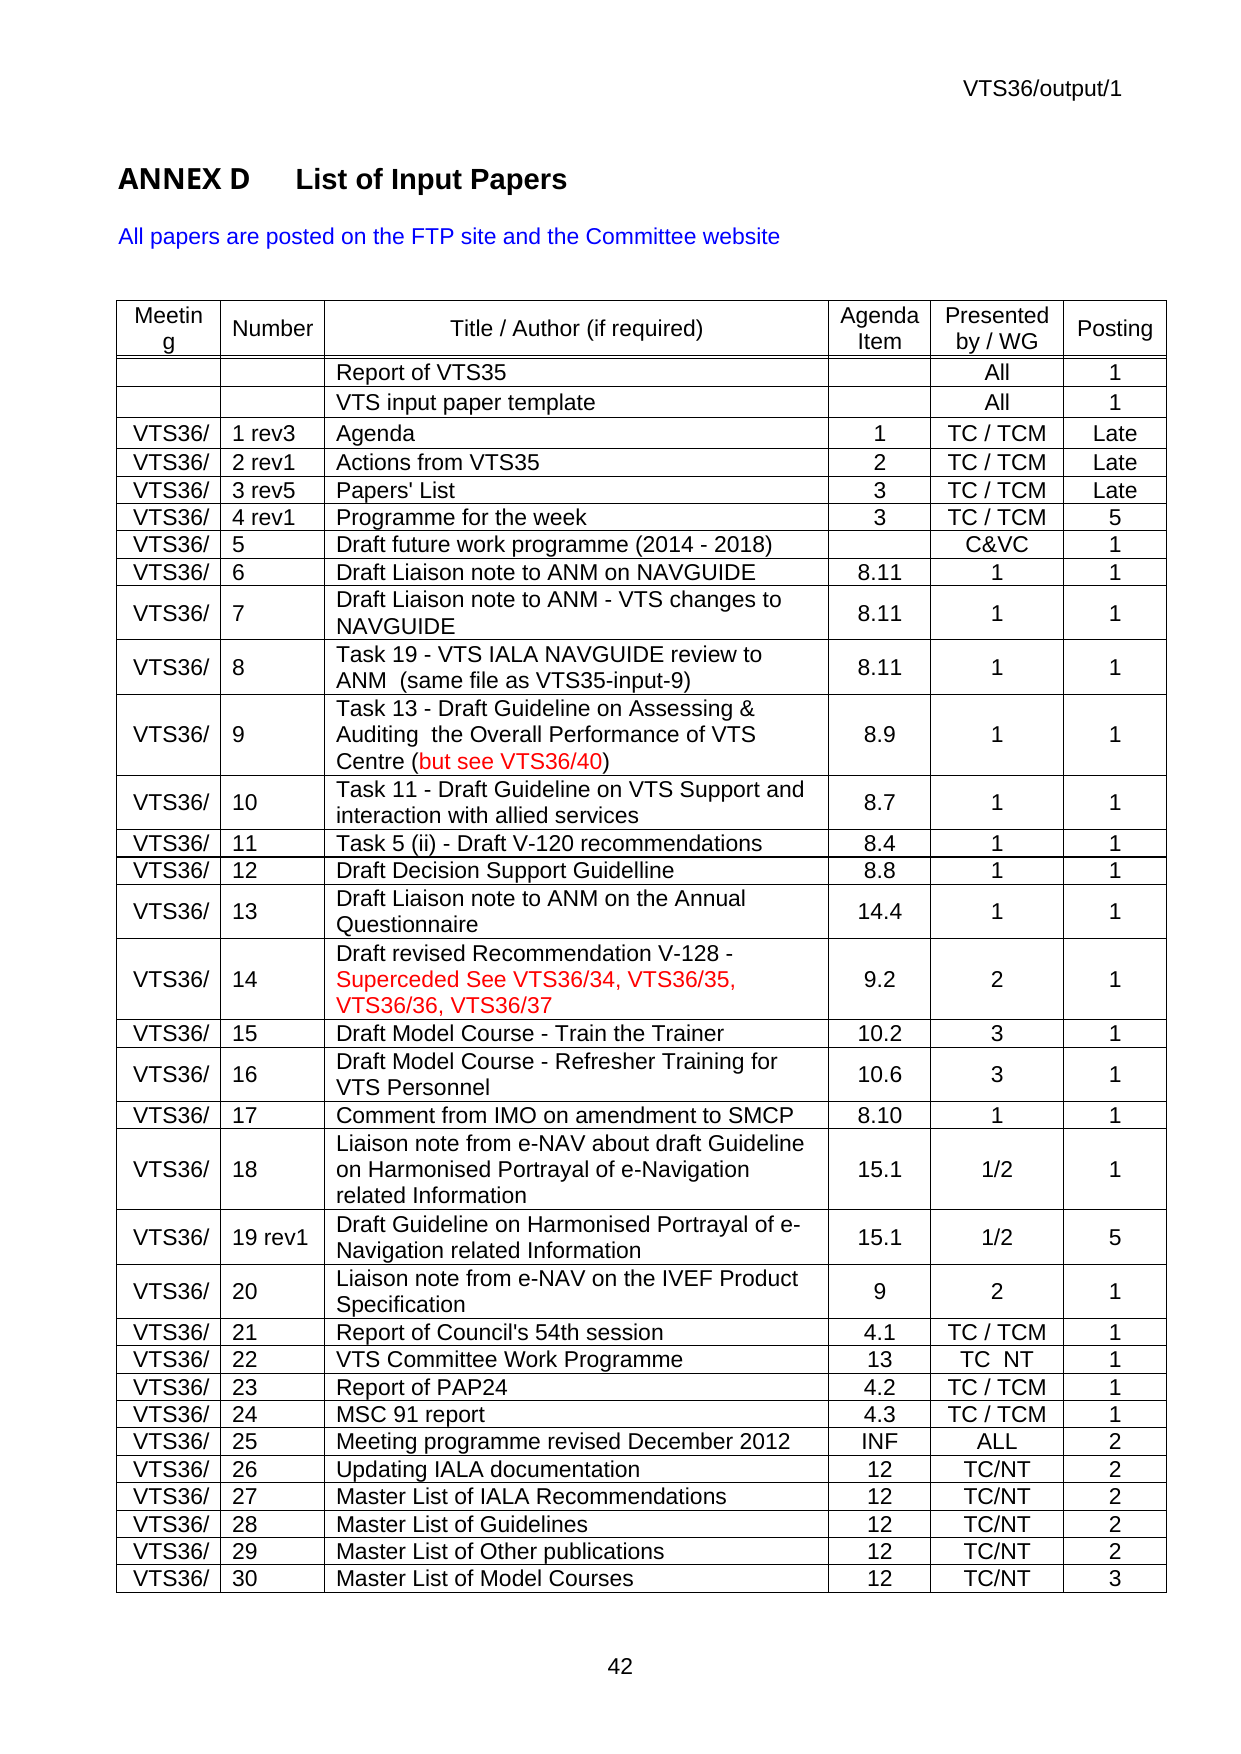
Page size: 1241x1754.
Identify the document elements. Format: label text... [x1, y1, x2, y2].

table_cell 8.9 [829, 695, 930, 775]
table_cell 6 [221, 559, 324, 585]
table_cell 8 [221, 640, 324, 693]
table_cell VTS36/ [117, 1456, 220, 1482]
table_cell Report of PAP24 [325, 1374, 828, 1400]
table_cell 3 [829, 477, 930, 503]
table_cell 20 [221, 1265, 324, 1318]
table_cell VTS36/ [117, 1210, 220, 1263]
table_cell 2 [1064, 1428, 1166, 1455]
table_cell 1 [1064, 830, 1166, 856]
table_cell 8.4 [829, 830, 930, 856]
table_cell 21 [221, 1319, 324, 1345]
table_cell 1 [931, 858, 1063, 884]
table_cell Master List of Model Courses [325, 1565, 828, 1592]
table_cell 12 [829, 1483, 930, 1509]
table_cell 1 [1064, 1020, 1166, 1047]
table_cell [221, 359, 324, 386]
table_cell VTS36/ [117, 1129, 220, 1209]
table_cell [117, 387, 220, 417]
table_cell VTS36/ [117, 1428, 220, 1455]
table_cell TC / TCM [931, 1401, 1063, 1427]
table_cell Master List of IALA Recommendations [325, 1483, 828, 1509]
table_cell [829, 359, 930, 386]
table_cell VTS36/ [117, 1020, 220, 1047]
table_cell 1 rev3 [221, 418, 324, 448]
text List of Input Papers [118, 158, 1122, 198]
table_cell 28 [221, 1511, 324, 1537]
table_cell Late [1064, 477, 1166, 503]
table_cell 12 [829, 1565, 930, 1592]
table_cell All [931, 359, 1063, 386]
table_cell 1 [1064, 359, 1166, 386]
table_cell 1 [931, 695, 1063, 775]
table_header Posting [1064, 301, 1166, 354]
table_cell Draft Model Course - Train the Trainer [325, 1020, 828, 1047]
table_cell Task 11 - Draft Guideline on VTS Support and interaction with allied services [325, 776, 828, 829]
table_cell 1 [931, 776, 1063, 829]
table_cell Agenda [325, 418, 828, 448]
table_cell 8.11 [829, 640, 930, 693]
table_cell TC / TCM [931, 504, 1063, 530]
table_cell 1 [1064, 858, 1166, 884]
table_cell VTS36/ [117, 504, 220, 530]
table_cell 1 [1064, 776, 1166, 829]
table_cell 2 [931, 939, 1063, 1019]
table_cell TC / TCM [931, 1374, 1063, 1400]
table_cell Liaison note from e-NAV on the IVEF Product Specification [325, 1265, 828, 1318]
table_cell 1 [931, 830, 1063, 856]
table_cell 17 [221, 1102, 324, 1128]
table_cell 10.2 [829, 1020, 930, 1047]
table_cell 1 [1064, 695, 1166, 775]
table_cell VTS36/ [117, 1401, 220, 1427]
table_cell Task 5 (ii) - Draft V-120 recommendations [325, 830, 828, 856]
table_cell 13 [221, 885, 324, 938]
table_cell 19 rev1 [221, 1210, 324, 1263]
table_cell 4.1 [829, 1319, 930, 1345]
table_cell 1/2 [931, 1210, 1063, 1263]
table_cell 2 [1064, 1538, 1166, 1564]
table_cell 9.2 [829, 939, 930, 1019]
table_cell 27 [221, 1483, 324, 1509]
table_cell VTS36/ [117, 1483, 220, 1509]
table_cell 12 [829, 1456, 930, 1482]
table_cell TC/NT [931, 1483, 1063, 1509]
table_cell 1/2 [931, 1129, 1063, 1209]
table_cell 5 [1064, 504, 1166, 530]
table_cell VTS36/ [117, 1374, 220, 1400]
table_cell 3 [931, 1020, 1063, 1047]
table_cell 1 [931, 1102, 1063, 1128]
table_cell 3 [1064, 1565, 1166, 1592]
table_cell VTS36/ [117, 776, 220, 829]
table_cell Comment from IMO on amendment to SMCP [325, 1102, 828, 1128]
table_cell Papers' List [325, 477, 828, 503]
table_cell 11 [221, 830, 324, 856]
table_cell [829, 531, 930, 558]
table_cell 15.1 [829, 1129, 930, 1209]
table_header Title / Author (if required) [325, 301, 828, 354]
table_cell VTS36/ [117, 695, 220, 775]
table_cell 15.1 [829, 1210, 930, 1263]
table_cell Updating IALA documentation [325, 1456, 828, 1482]
table_cell [117, 359, 220, 386]
table_cell 13 [829, 1346, 930, 1372]
table_cell Draft Liaison note to ANM on NAVGUIDE [325, 559, 828, 585]
table_cell 1 [931, 586, 1063, 639]
table_cell 9 [829, 1265, 930, 1318]
table_cell Draft Liaison note to ANM on the Annual Questionnaire [325, 885, 828, 938]
table_cell 26 [221, 1456, 324, 1482]
table_cell 5 [221, 531, 324, 558]
table_cell [829, 387, 930, 417]
table_cell 1 [931, 559, 1063, 585]
table_cell C&VC [931, 531, 1063, 558]
table_cell 1 [1064, 885, 1166, 938]
table_cell 8.11 [829, 586, 930, 639]
text All papers are posted on the FTP site and the Committee website [118, 223, 1122, 249]
table_cell VTS36/ [117, 1538, 220, 1564]
table_cell TC / TCM [931, 477, 1063, 503]
table_cell Liaison note from e-NAV about draft Guideline on Harmonised Portrayal of e-Navigation related Information [325, 1129, 828, 1209]
table_cell Draft revised Recommendation V-128 - Superceded See VTS36/34, VTS36/35, VTS36/36, VTS36/37 [325, 939, 828, 1019]
table_cell 2 [829, 449, 930, 476]
table_cell INF [829, 1428, 930, 1455]
table_cell VTS36/ [117, 559, 220, 585]
table_cell 4.2 [829, 1374, 930, 1400]
table_cell 2 [1064, 1456, 1166, 1482]
table_cell Master List of Other publications [325, 1538, 828, 1564]
table_cell Programme for the week [325, 504, 828, 530]
table_cell 2 rev1 [221, 449, 324, 476]
table_cell MSC 91 report [325, 1401, 828, 1427]
table_cell 1 [1064, 1102, 1166, 1128]
table_cell 2 [931, 1265, 1063, 1318]
table_cell 12 [829, 1538, 930, 1564]
table_cell TC/NT [931, 1456, 1063, 1482]
table_cell 4.3 [829, 1401, 930, 1427]
table_cell 3 rev5 [221, 477, 324, 503]
table_cell 1 [829, 418, 930, 448]
table_cell 9 [221, 695, 324, 775]
table_cell 18 [221, 1129, 324, 1209]
table_cell Draft Model Course - Refresher Training for VTS Personnel [325, 1048, 828, 1101]
table_cell 1 [1064, 387, 1166, 417]
table_cell 1 [1064, 586, 1166, 639]
table_cell VTS36/ [117, 830, 220, 856]
table_cell VTS36/ [117, 1102, 220, 1128]
table_cell VTS36/ [117, 418, 220, 448]
table_cell 24 [221, 1401, 324, 1427]
table_cell 8.10 [829, 1102, 930, 1128]
table_cell Draft Decision Support Guidelline [325, 858, 828, 884]
table_cell VTS36/ [117, 1048, 220, 1101]
table_cell 5 [1064, 1210, 1166, 1263]
table_cell 7 [221, 586, 324, 639]
table_cell 16 [221, 1048, 324, 1101]
table_cell 23 [221, 1374, 324, 1400]
table_cell TC / TCM [931, 449, 1063, 476]
table_cell 8.8 [829, 858, 930, 884]
table_cell VTS36/ [117, 1511, 220, 1537]
table_cell 2 [1064, 1511, 1166, 1537]
table_cell Draft future work programme (2014 - 2018) [325, 531, 828, 558]
table_cell Actions from VTS35 [325, 449, 828, 476]
table_cell 15 [221, 1020, 324, 1047]
table_cell 14.4 [829, 885, 930, 938]
table_cell TC/NT [931, 1538, 1063, 1564]
table_cell 1 [1064, 640, 1166, 693]
table_cell 1 [1064, 559, 1166, 585]
table_cell VTS36/ [117, 477, 220, 503]
table_header Agenda Item [829, 301, 930, 354]
table_cell 1 [931, 640, 1063, 693]
table_cell 1 [1064, 1374, 1166, 1400]
table_cell VTS36/ [117, 885, 220, 938]
table_cell [221, 387, 324, 417]
table_cell 1 [1064, 939, 1166, 1019]
table_cell VTS Committee Work Programme [325, 1346, 828, 1372]
table_cell TC/NT [931, 1511, 1063, 1537]
table_cell Late [1064, 449, 1166, 476]
table_cell Draft Liaison note to ANM - VTS changes to NAVGUIDE [325, 586, 828, 639]
table_cell 3 [931, 1048, 1063, 1101]
table_cell 1 [931, 885, 1063, 938]
table_cell 1 [1064, 1048, 1166, 1101]
table_cell Master List of Guidelines [325, 1511, 828, 1537]
table_cell TC/NT [931, 1565, 1063, 1592]
table_cell 12 [829, 1511, 930, 1537]
table_cell TC NT [931, 1346, 1063, 1372]
table_cell VTS36/ [117, 640, 220, 693]
table_cell Meeting programme revised December 2012 [325, 1428, 828, 1455]
table_cell VTS input paper template [325, 387, 828, 417]
table_cell Task 19 - VTS IALA NAVGUIDE review to ANM (same file as VTS35-input-9) [325, 640, 828, 693]
table_cell VTS36/ [117, 586, 220, 639]
table_cell VTS36/ [117, 531, 220, 558]
table_cell 1 [1064, 1265, 1166, 1318]
table_cell Late [1064, 418, 1166, 448]
table_cell Draft Guideline on Harmonised Portrayal of e-Navigation related Information [325, 1210, 828, 1263]
table_cell 29 [221, 1538, 324, 1564]
table_cell ALL [931, 1428, 1063, 1455]
table_cell All [931, 387, 1063, 417]
table_cell 2 [1064, 1483, 1166, 1509]
table_cell 10 [221, 776, 324, 829]
table_cell 25 [221, 1428, 324, 1455]
table_cell VTS36/ [117, 1565, 220, 1592]
table_cell TC / TCM [931, 418, 1063, 448]
table_cell VTS36/ [117, 1265, 220, 1318]
table_cell 1 [1064, 1346, 1166, 1372]
table_header Number [221, 301, 324, 354]
table_cell 3 [829, 504, 930, 530]
table_cell 8.7 [829, 776, 930, 829]
table_cell VTS36/ [117, 1319, 220, 1345]
table_cell TC / TCM [931, 1319, 1063, 1345]
table_cell Task 13 - Draft Guideline on Assessing & Auditing the Overall Performance of VTS Centre (but see VTS36/40) [325, 695, 828, 775]
table_cell 8.11 [829, 559, 930, 585]
table_cell Report of Council's 54th session [325, 1319, 828, 1345]
table_cell VTS36/ [117, 449, 220, 476]
table_cell VTS36/ [117, 939, 220, 1019]
table_cell 1 [1064, 1129, 1166, 1209]
table_cell Report of VTS35 [325, 359, 828, 386]
table_header Presented by / WG [931, 301, 1063, 354]
table_cell 10.6 [829, 1048, 930, 1101]
table_cell VTS36/ [117, 858, 220, 884]
table_cell 1 [1064, 1319, 1166, 1345]
table_cell 1 [1064, 1401, 1166, 1427]
table_cell VTS36/ [117, 1346, 220, 1372]
table_cell 30 [221, 1565, 324, 1592]
table_header Meeting [117, 301, 220, 354]
table_cell 1 [1064, 531, 1166, 558]
table_cell 12 [221, 858, 324, 884]
table_cell 22 [221, 1346, 324, 1372]
table_cell 4 rev1 [221, 504, 324, 530]
table_cell 14 [221, 939, 324, 1019]
